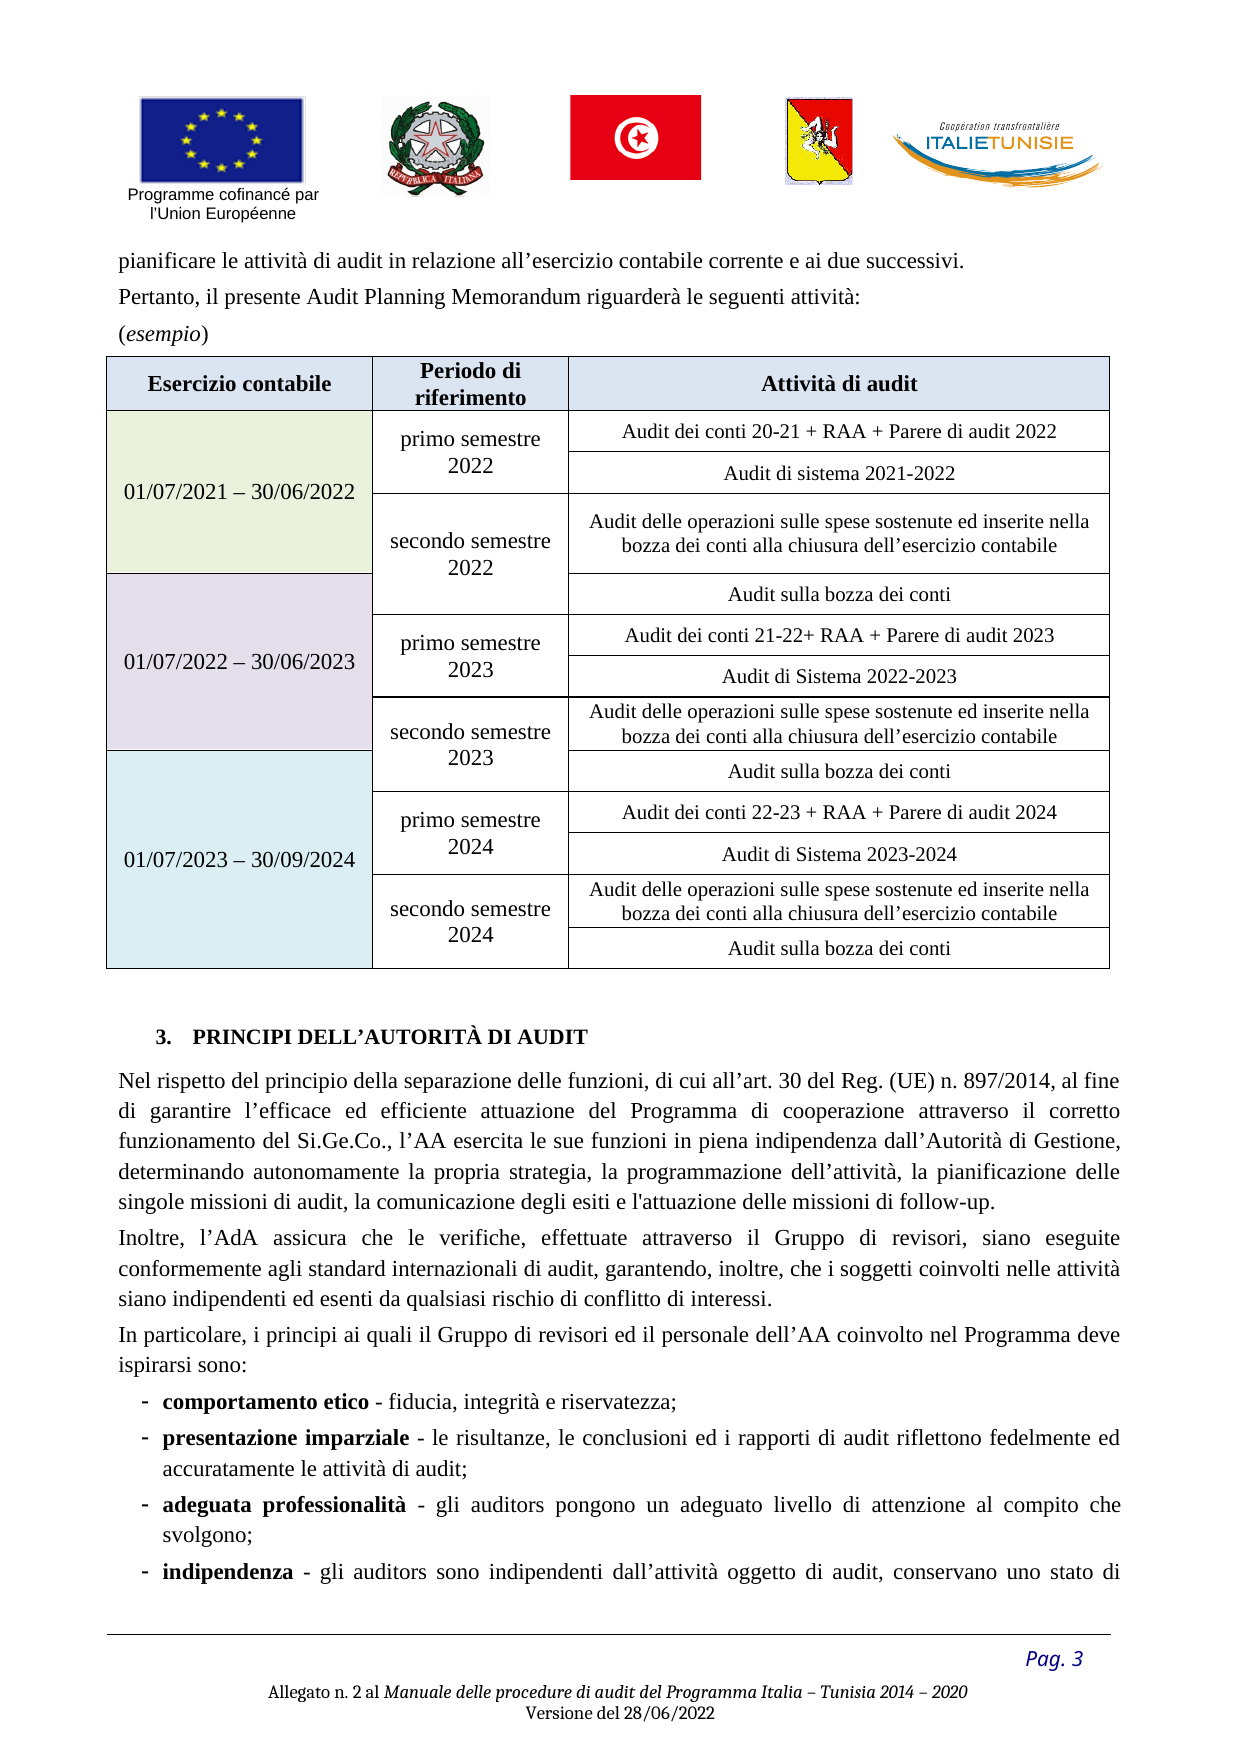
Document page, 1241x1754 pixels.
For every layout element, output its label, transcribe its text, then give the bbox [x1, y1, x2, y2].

table_cell [569, 875, 1109, 927]
table_header [569, 357, 1109, 410]
picture [884, 95, 1112, 209]
picture [570, 95, 702, 180]
table_cell [569, 833, 1109, 874]
table_cell [569, 698, 1109, 749]
picture [381, 95, 490, 197]
table_cell [373, 615, 568, 696]
table_cell [569, 615, 1109, 655]
table_cell [569, 751, 1109, 791]
table_cell [569, 411, 1109, 451]
table_cell [569, 928, 1109, 968]
list PRINCIPI DELL’AUTORITÀ DI AUDIT [155, 1024, 1122, 1049]
table_cell [569, 792, 1109, 832]
table_cell [373, 698, 568, 791]
table_cell [569, 574, 1109, 614]
table_header [373, 357, 568, 410]
table_cell [569, 452, 1109, 493]
table_cell [107, 751, 372, 968]
table_header [107, 357, 372, 410]
table_cell [373, 792, 568, 874]
table_cell [373, 494, 568, 614]
table_cell [569, 656, 1109, 696]
picture [785, 97, 853, 185]
table_cell [373, 411, 568, 493]
picture [138, 95, 308, 185]
table_cell [107, 411, 372, 572]
table_cell [107, 574, 372, 749]
table_cell [569, 494, 1109, 572]
table_cell [373, 875, 568, 968]
